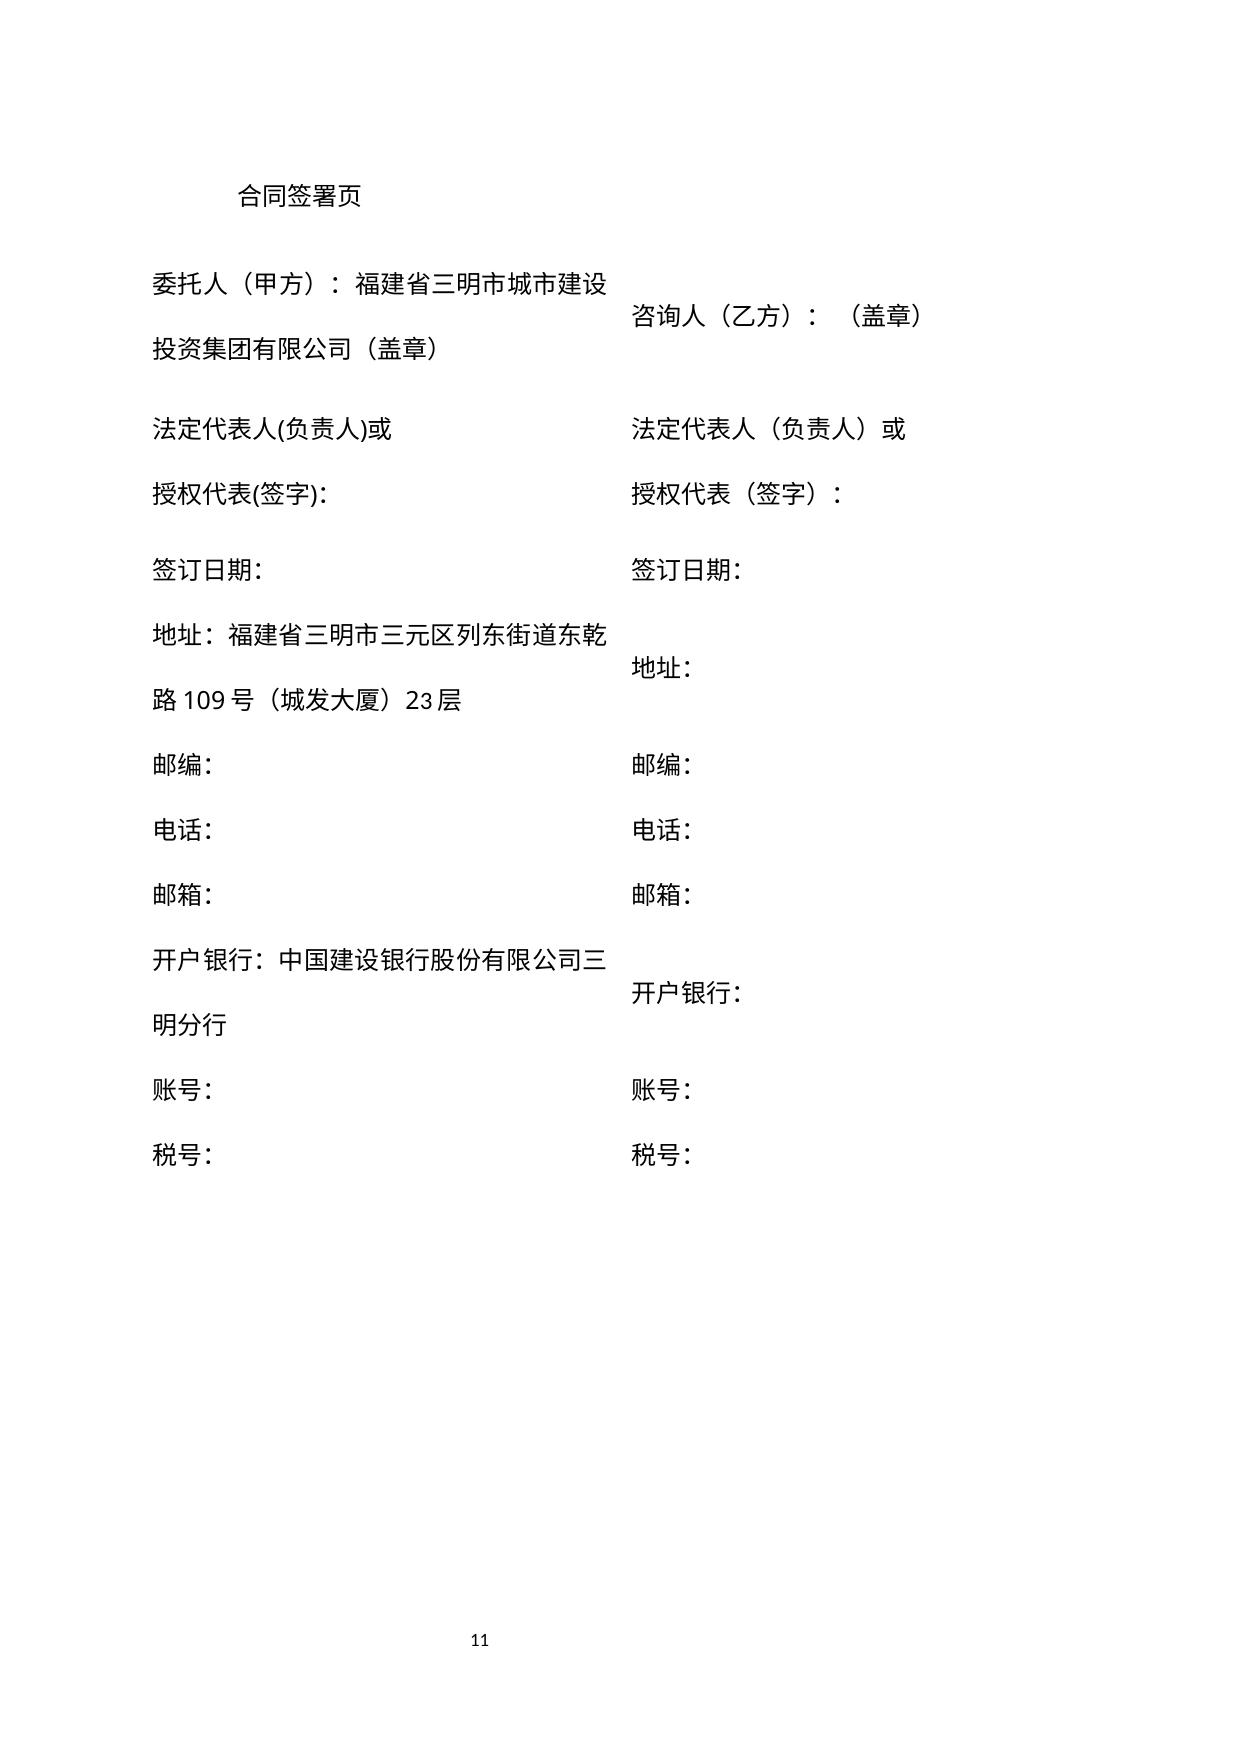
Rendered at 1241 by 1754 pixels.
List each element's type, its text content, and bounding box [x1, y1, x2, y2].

table_header 委托人（甲方）：福建省三明市城市建设投资集团有限公司（盖章） [141, 245, 620, 385]
table_cell 电话： [141, 796, 620, 861]
table_cell 开户银行：中国建设银行股份有限公司三明分行 [141, 926, 620, 1056]
table_cell 开户银行： [620, 926, 1099, 1056]
table_cell 邮编： [620, 731, 1099, 796]
table_cell 邮箱： [141, 861, 620, 926]
table_cell 税号： [141, 1121, 620, 1186]
table_cell 签订日期： [141, 536, 620, 601]
table_cell 邮箱： [620, 861, 1099, 926]
table_cell 地址：福建省三明市三元区列东街道东乾路109号（城发大厦）23层 [141, 601, 620, 731]
table_cell 法定代表人(负责人)或 授权代表(签字)： [141, 385, 620, 536]
text 合同签署页 [187, 162, 1053, 227]
table_cell 电话： [620, 796, 1099, 861]
table_cell 签订日期： [620, 536, 1099, 601]
table_cell 法定代表人（负责人）或 授权代表（签字）： [620, 385, 1099, 536]
table_cell 税号： [620, 1121, 1099, 1186]
table_cell 账号： [620, 1056, 1099, 1121]
table_cell 地址： [620, 601, 1099, 731]
table_header 咨询人（乙方）： （盖章） [620, 245, 1099, 385]
table_cell 邮编： [141, 731, 620, 796]
table_cell 账号： [141, 1056, 620, 1121]
